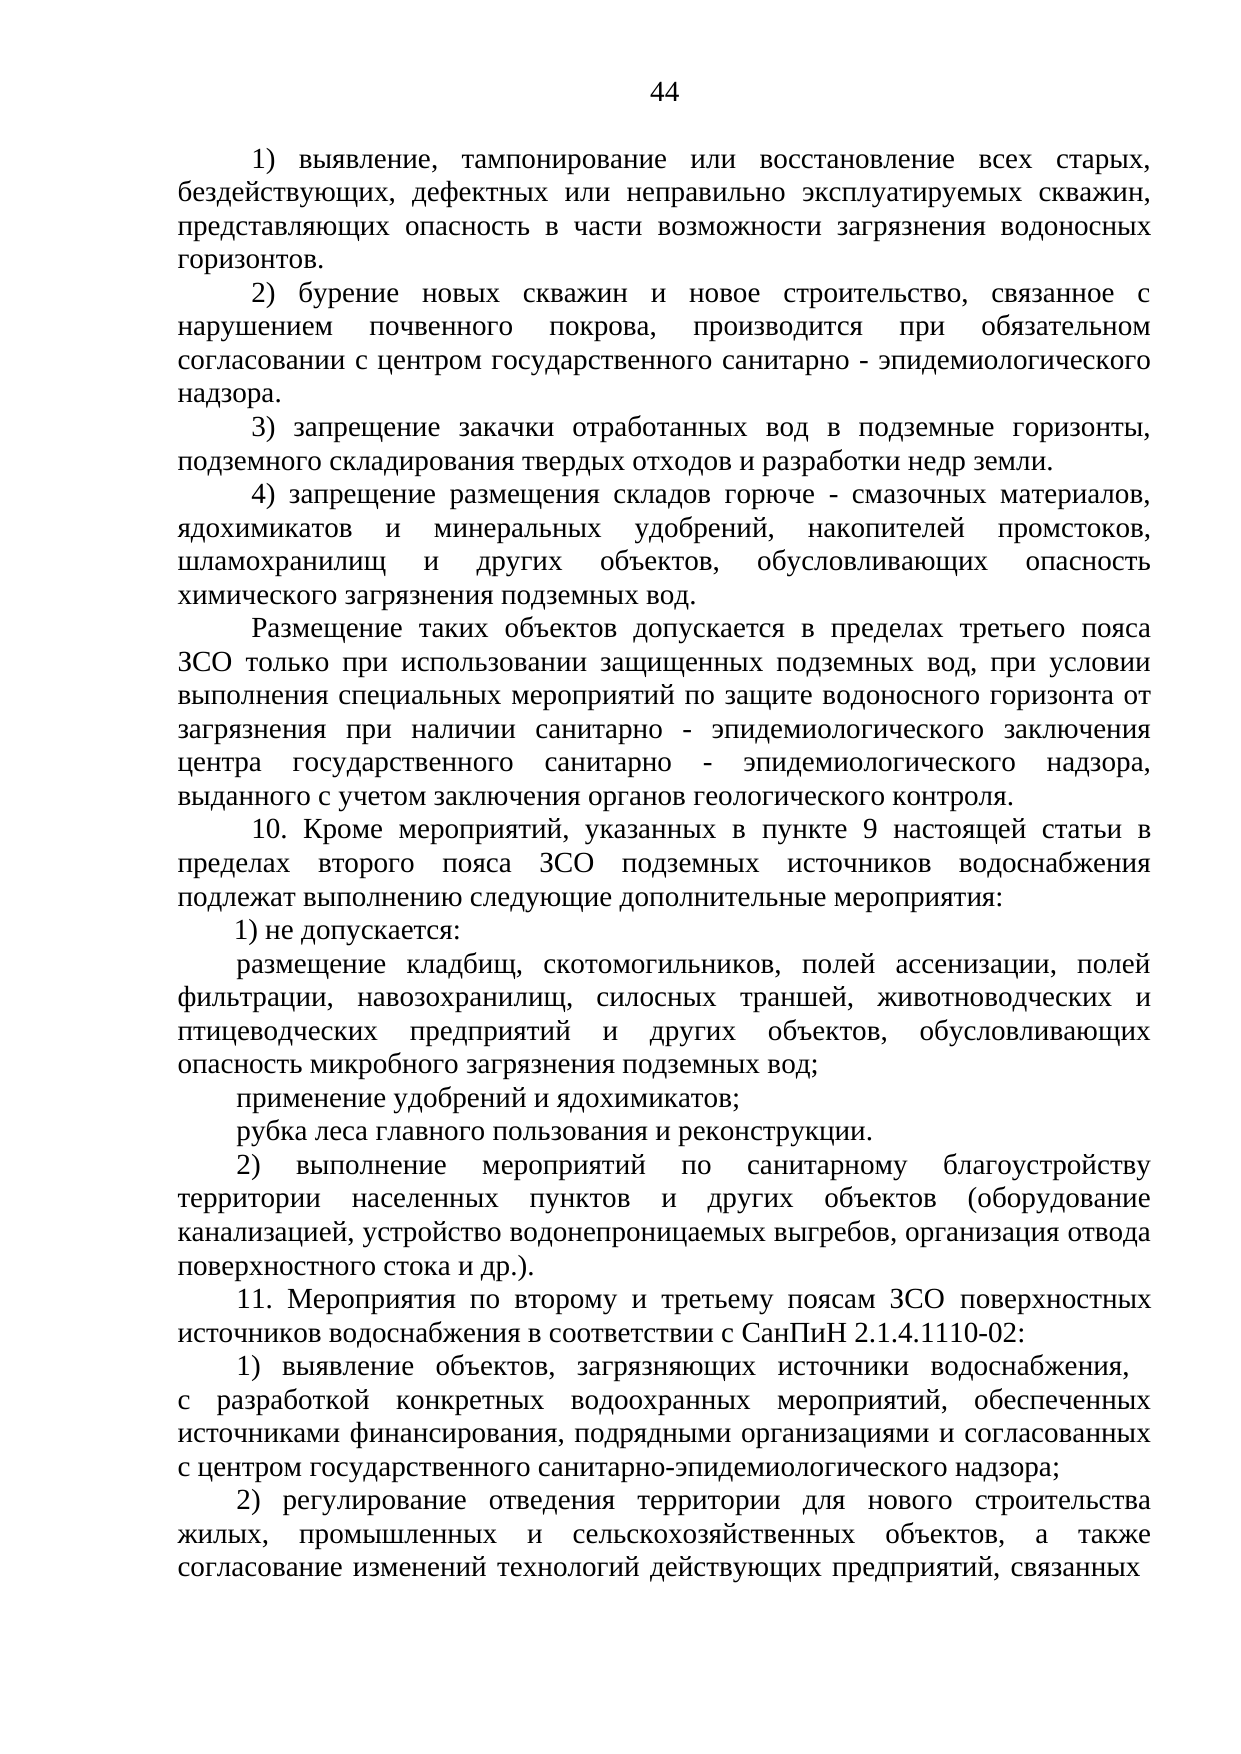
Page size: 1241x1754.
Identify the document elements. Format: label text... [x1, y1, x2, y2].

text 1) не допускается: [177, 912, 1152, 946]
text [177, 1482, 1152, 1583]
text Размещение таких объектов допускается в пределах третьего пояса ЗСО только при использовании защищенных подземных вод, при условии выполнения специальных мероприятий по защите водоносного горизонта от загрязнения при наличии санитарно - эпидемиологического заключения центра государственного санитарно - эпидемиологического надзора, выданного с учетом заключения органов геологического контроля. [177, 610, 1152, 812]
text применение удобрений и ядохимикатов; [177, 1080, 1152, 1113]
text 3) запрещение закачки отработанных вод в подземные горизонты, подземного складирования твердых отходов и разработки недр земли. [177, 409, 1152, 476]
text размещение кладбищ, скотомогильников, полей ассенизации, полей фильтрации, навозохранилищ, силосных траншей, животноводческих и птицеводческих предприятий и других объектов, обусловливающих опасность микробного загрязнения подземных вод; [177, 946, 1152, 1080]
text 2) бурение новых скважин и новое строительство, связанное с нарушением почвенного покрова, производится при обязательном согласовании с центром государственного санитарно - эпидемиологического надзора. [177, 275, 1152, 409]
text 4) запрещение размещения складов горюче - смазочных материалов, ядохимикатов и минеральных удобрений, накопителей промстоков, шламохранилищ и других объектов, обусловливающих опасность химического загрязнения подземных вод. [177, 476, 1152, 610]
text 10. Кроме мероприятий, указанных в пункте 9 настоящей статьи в пределах второго пояса ЗСО подземных источников водоснабжения подлежат выполнению следующие дополнительные мероприятия: [177, 812, 1152, 912]
text 1) выявление объектов, загрязняющих источники водоснабжения, с разработкой конкретных водоохранных мероприятий, обеспеченных источниками финансирования, подрядными организациями и согласованных с центром государственного санитарно-эпидемиологического надзора; [177, 1348, 1152, 1482]
text 2) выполнение мероприятий по санитарному благоустройству территории населенных пунктов и других объектов (оборудование канализацией, устройство водонепроницаемых выгребов, организация отвода поверхностного стока и др.). [177, 1147, 1152, 1281]
text рубка леса главного пользования и реконструкции. [177, 1113, 1152, 1147]
text 1) выявление, тампонирование или восстановление всех старых, бездействующих, дефектных или неправильно эксплуатируемых скважин, представляющих опасность в части возможности загрязнения водоносных горизонтов. [177, 141, 1152, 275]
text 11. Мероприятия по второму и третьему поясам ЗСО поверхностных источников водоснабжения в соответствии с СанПиН 2.1.4.1110-02: [177, 1281, 1152, 1348]
